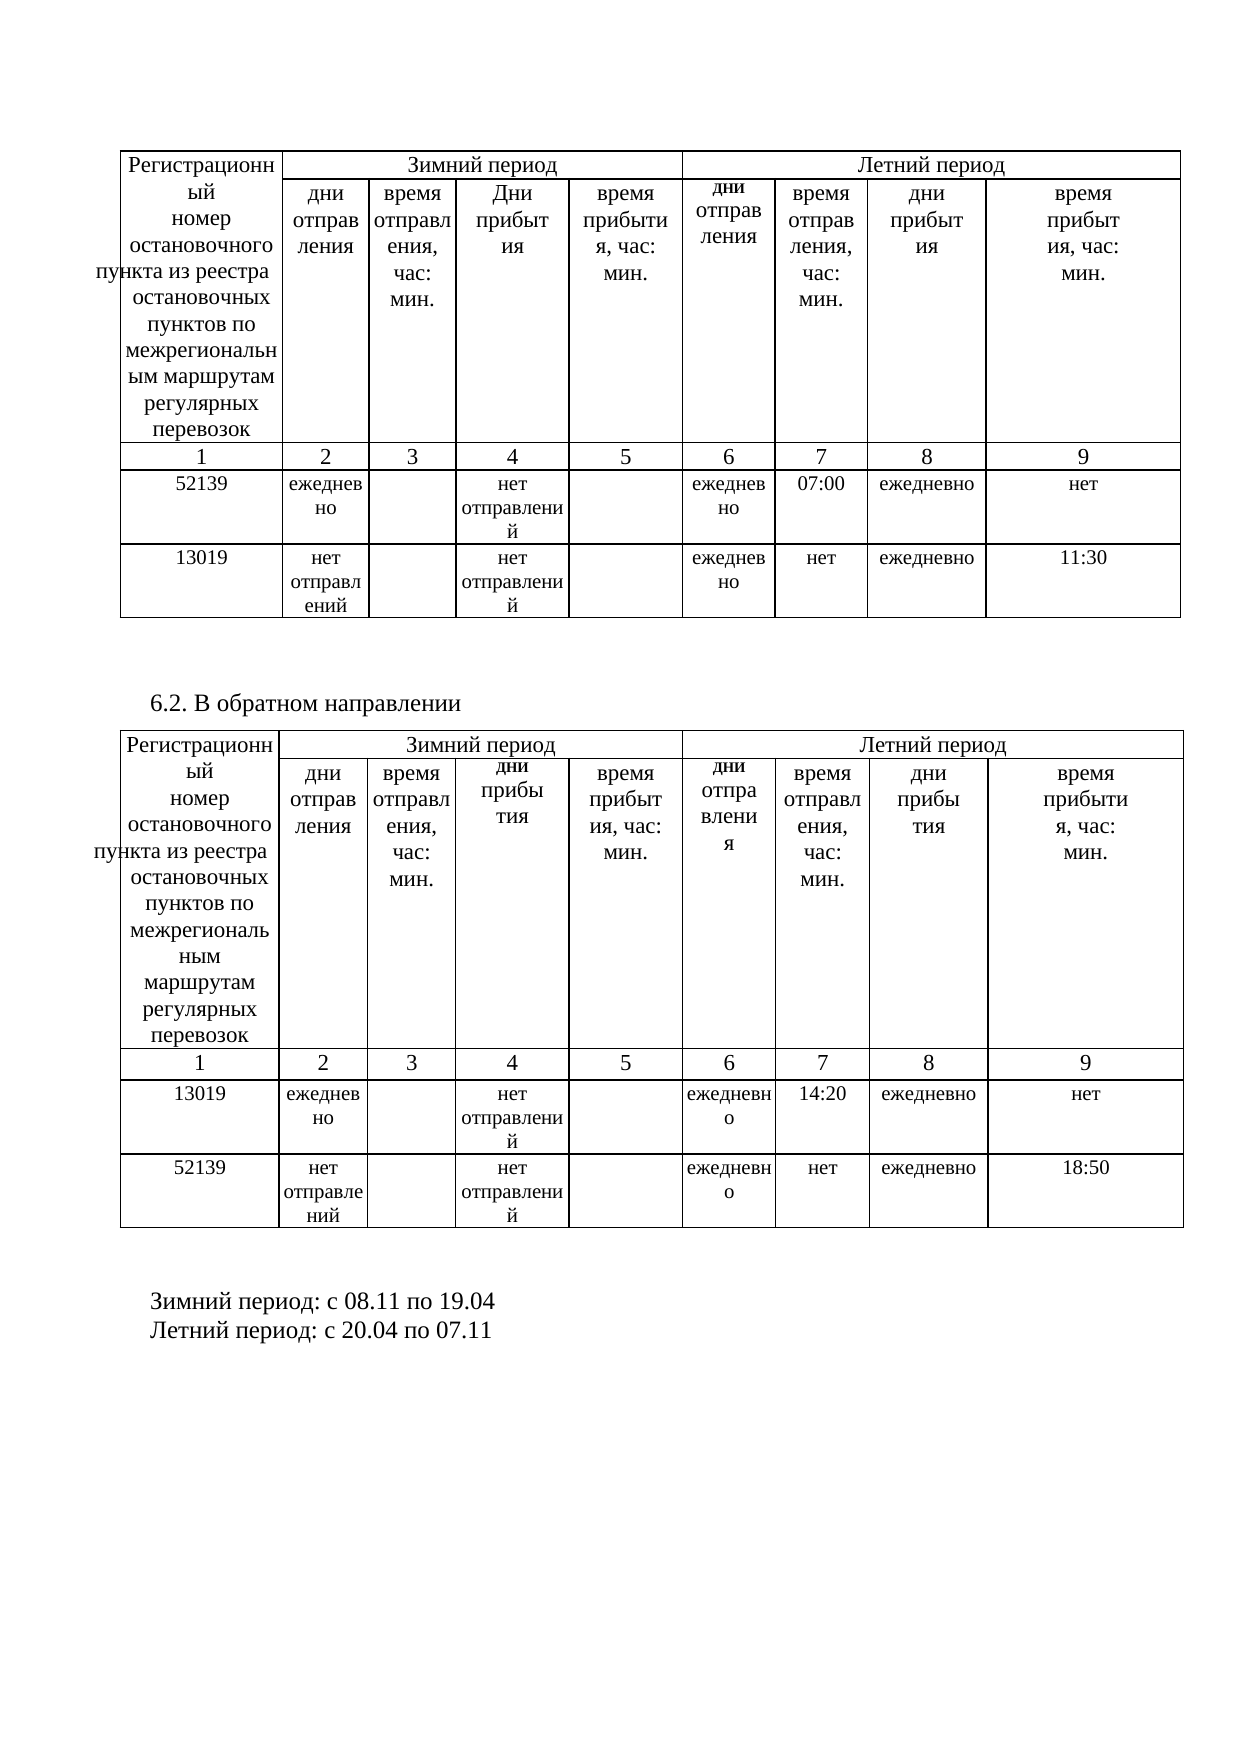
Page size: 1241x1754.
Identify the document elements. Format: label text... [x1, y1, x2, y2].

table_cell ежедневно [870, 1155, 987, 1227]
table_cell 13019 [121, 1081, 278, 1153]
table_cell [368, 1081, 455, 1153]
table_cell [368, 1155, 455, 1227]
table_cell ежедневно [683, 1155, 775, 1227]
table_cell 9 [989, 1049, 1183, 1079]
table_cell ежедневно [683, 1081, 775, 1153]
table_cell [370, 545, 455, 617]
table_cell ДНИ отпра влени я [683, 759, 775, 1047]
table_cell нет [989, 1081, 1183, 1153]
table_cell 7 [776, 443, 867, 469]
text Зимний период: с 08.11 по 19.04 [150, 1286, 1090, 1315]
table_cell время отправл ения, час: мин. [368, 759, 455, 1047]
table_cell [370, 471, 455, 543]
table_cell 6 [683, 1049, 775, 1079]
table_cell 4 [457, 443, 568, 469]
table_cell 8 [868, 443, 985, 469]
table_header Летний период [683, 152, 1180, 178]
text 6.2. В обратном направлении [150, 688, 1090, 717]
table_header Летний период [683, 731, 1183, 758]
table_cell 2 [283, 443, 368, 469]
table_header Регистрационный номер остановочного пункта из реестра остановочных пунктов по межрегиональным маршрутам регулярных перевозок [121, 152, 282, 441]
text Летний период: с 20.04 по 07.11 [150, 1315, 1090, 1343]
table_cell время отправ ления, час: мин. [776, 180, 867, 441]
table_cell Дни прибыт ия [457, 180, 568, 441]
table_cell ДНИ отправ ления [683, 180, 774, 441]
table_cell ежедневно [870, 1081, 987, 1153]
table_cell [570, 471, 682, 543]
table_cell ежедневно [868, 471, 985, 543]
table_cell дни прибыт ия [868, 180, 985, 441]
table_cell нет отправлений [280, 1155, 367, 1227]
table_cell 52139 [121, 471, 282, 543]
table_cell нет [776, 1155, 869, 1227]
table_cell ежедневно [683, 545, 774, 617]
table_cell [570, 1081, 682, 1153]
table_cell ежедневно [868, 545, 985, 617]
table_cell нет отправлений [457, 545, 568, 617]
table_cell время прибыти я, час: мин. [989, 759, 1183, 1047]
table_cell нет [776, 545, 867, 617]
table_cell ДНИ прибы тия [456, 759, 568, 1047]
table_cell 3 [368, 1049, 455, 1079]
table_cell 4 [456, 1049, 568, 1079]
table_cell 2 [280, 1049, 367, 1079]
table_cell 18:50 [989, 1155, 1183, 1227]
table_cell время отправл ения, час: мин. [370, 180, 455, 441]
table_cell 1 [121, 1049, 278, 1079]
table_header Регистрационный номер остановочного пункта из реестра остановочных пунктов по межрегиональным маршрутам регулярных перевозок [121, 731, 278, 1047]
table_cell 13019 [121, 545, 282, 617]
table_cell дни отправ ления [283, 180, 368, 441]
table_cell время прибыт ия, час: мин. [987, 180, 1180, 441]
table_cell [570, 1155, 682, 1227]
table_cell время прибыт ия, час: мин. [570, 759, 682, 1047]
table_cell 52139 [121, 1155, 278, 1227]
table_cell 3 [370, 443, 455, 469]
table_header Зимний период [283, 152, 682, 178]
table_cell ежедневно [280, 1081, 367, 1153]
table_cell 5 [570, 443, 682, 469]
table_cell 14:20 [776, 1081, 869, 1153]
table_cell время отправл ения, час: мин. [776, 759, 869, 1047]
table_cell 11:30 [987, 545, 1180, 617]
table_cell нет отправлений [456, 1155, 568, 1227]
table_cell дни отправ ления [280, 759, 367, 1047]
table_cell нет отправлений [456, 1081, 568, 1153]
table_cell 1 [121, 443, 282, 469]
table_cell дни прибы тия [870, 759, 987, 1047]
table_cell 7 [776, 1049, 869, 1079]
table_cell ежедневно [283, 471, 368, 543]
table_cell 5 [570, 1049, 682, 1079]
table_header Зимний период [280, 731, 682, 758]
table_cell ежедневно [683, 471, 774, 543]
table_cell нет [987, 471, 1180, 543]
table_cell нет отправлений [283, 545, 368, 617]
table_cell 8 [870, 1049, 987, 1079]
table_cell 6 [683, 443, 774, 469]
table_cell 9 [987, 443, 1180, 469]
table_cell время прибыти я, час: мин. [570, 180, 682, 441]
table_cell [570, 545, 682, 617]
table_cell 07:00 [776, 471, 867, 543]
table_cell нет отправлений [457, 471, 568, 543]
